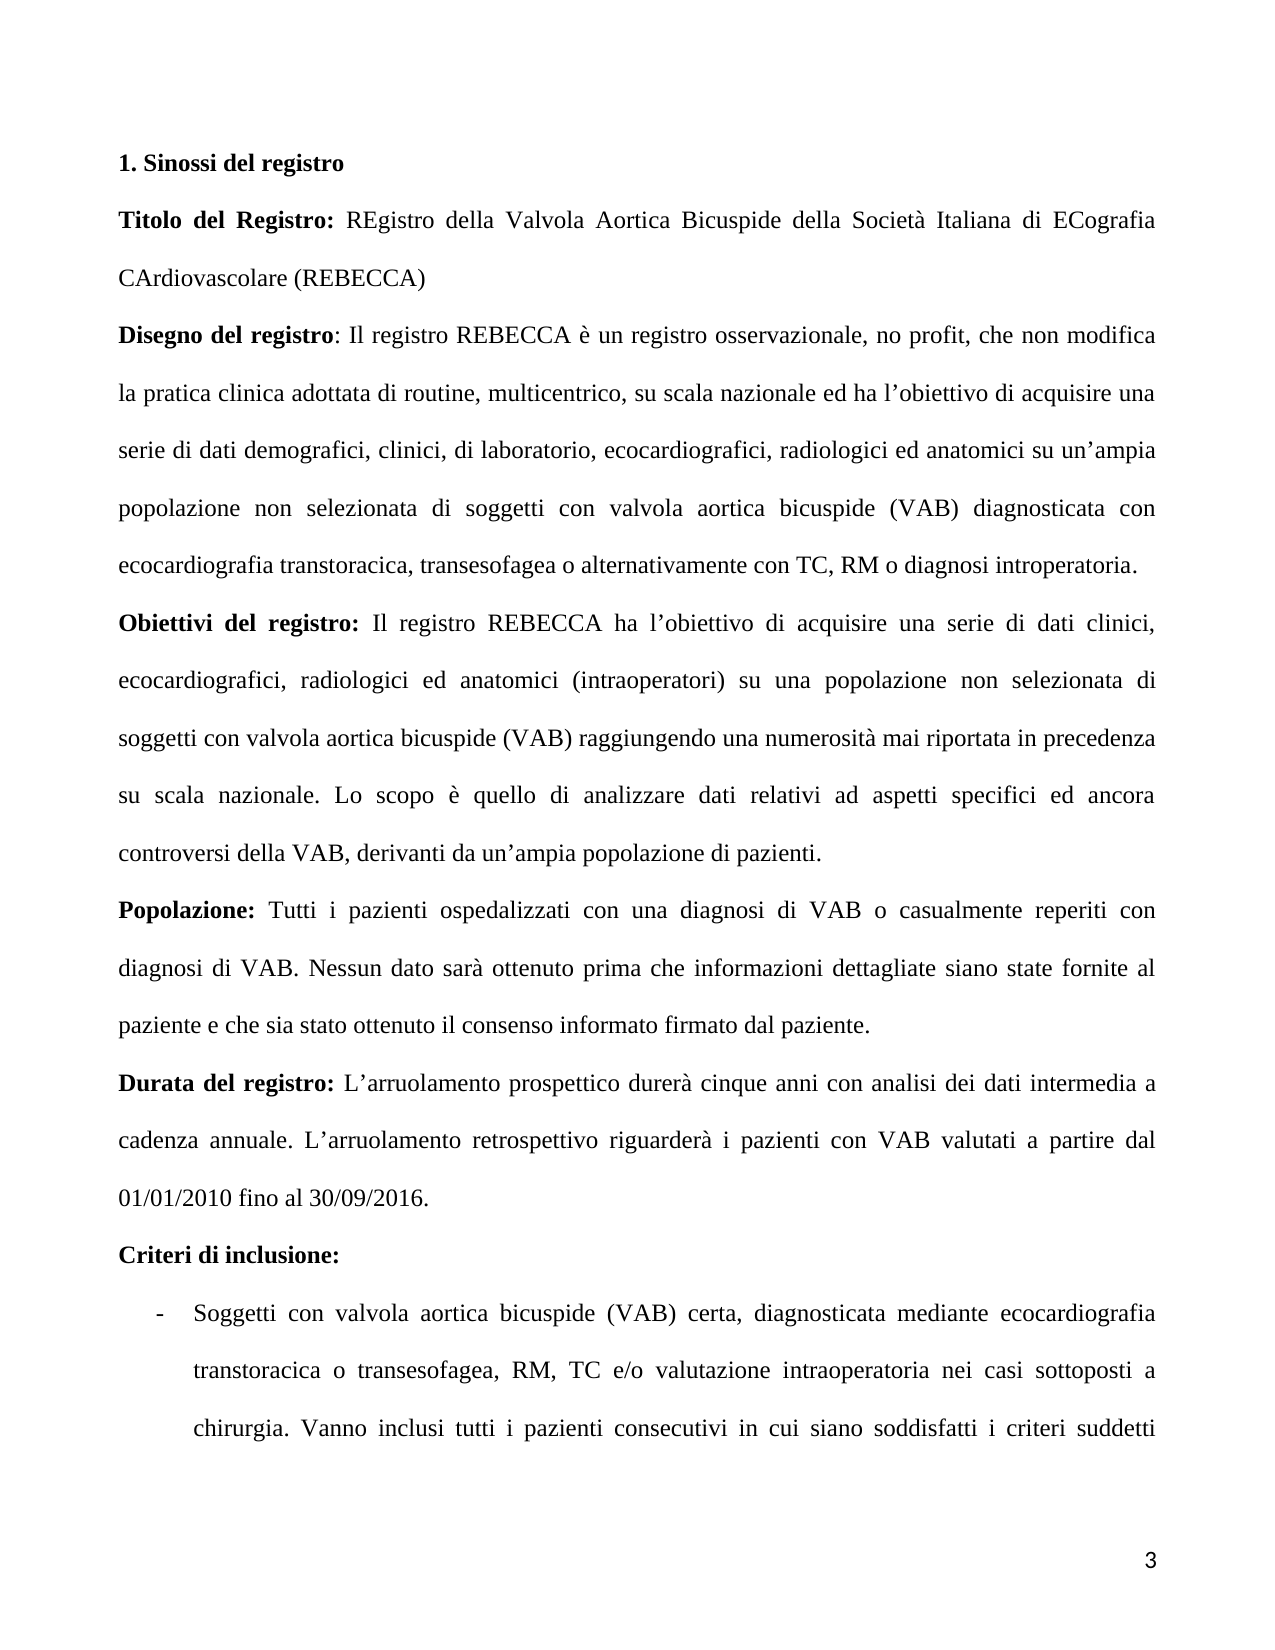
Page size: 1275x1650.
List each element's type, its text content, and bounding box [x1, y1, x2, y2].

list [156, 1298, 1157, 1441]
text Disegno del registro: Il registro REBECCA è un registro osservazionale, no profit, che non modifica la pratica clinica adottata di routine, multicentrico, su scala nazionale ed ha l’obiettivo di acquisire una serie di dati demografici, clinici, di laboratorio, ecocardiografici, radiologici ed anatomici su un’ampia popolazione non selezionata di soggetti con valvola aortica bicuspide (VAB) diagnosticata con ecocardiografia transtoracica, transesofagea o alternativamente con TC, RM o diagnosi introperatoria. [118, 320, 1157, 579]
text 1. Sinossi del registro [118, 148, 1157, 176]
text Obiettivi del registro: Il registro REBECCA ha l’obiettivo di acquisire una serie di dati clinici, ecocardiografici, radiologici ed anatomici (intraoperatori) su una popolazione non selezionata di soggetti con valvola aortica bicuspide (VAB) raggiungendo una numerosità mai riportata in precedenza su scala nazionale. Lo scopo è quello di analizzare dati relativi ad aspetti specifici ed ancora controversi della VAB, derivanti da un’ampia popolazione di pazienti. [118, 608, 1157, 866]
text Durata del registro: L’arruolamento prospettico durerà cinque anni con analisi dei dati intermedia a cadenza annuale. L’arruolamento retrospettivo riguarderà i pazienti con VAB valutati a partire dal 01/01/2010 fino al 30/09/2016. [118, 1068, 1157, 1211]
text Criteri di inclusione: [118, 1240, 1157, 1269]
text Popolazione: Tutti i pazienti ospedalizzati con una diagnosi di VAB o casualmente reperiti con diagnosi di VAB. Nessun dato sarà ottenuto prima che informazioni dettagliate siano state fornite al paziente e che sia stato ottenuto il consenso informato firmato dal paziente. [118, 895, 1157, 1039]
text Titolo del Registro: REgistro della Valvola Aortica Bicuspide della Società Italiana di ECografia CArdiovascolare (REBECCA) [118, 205, 1157, 291]
